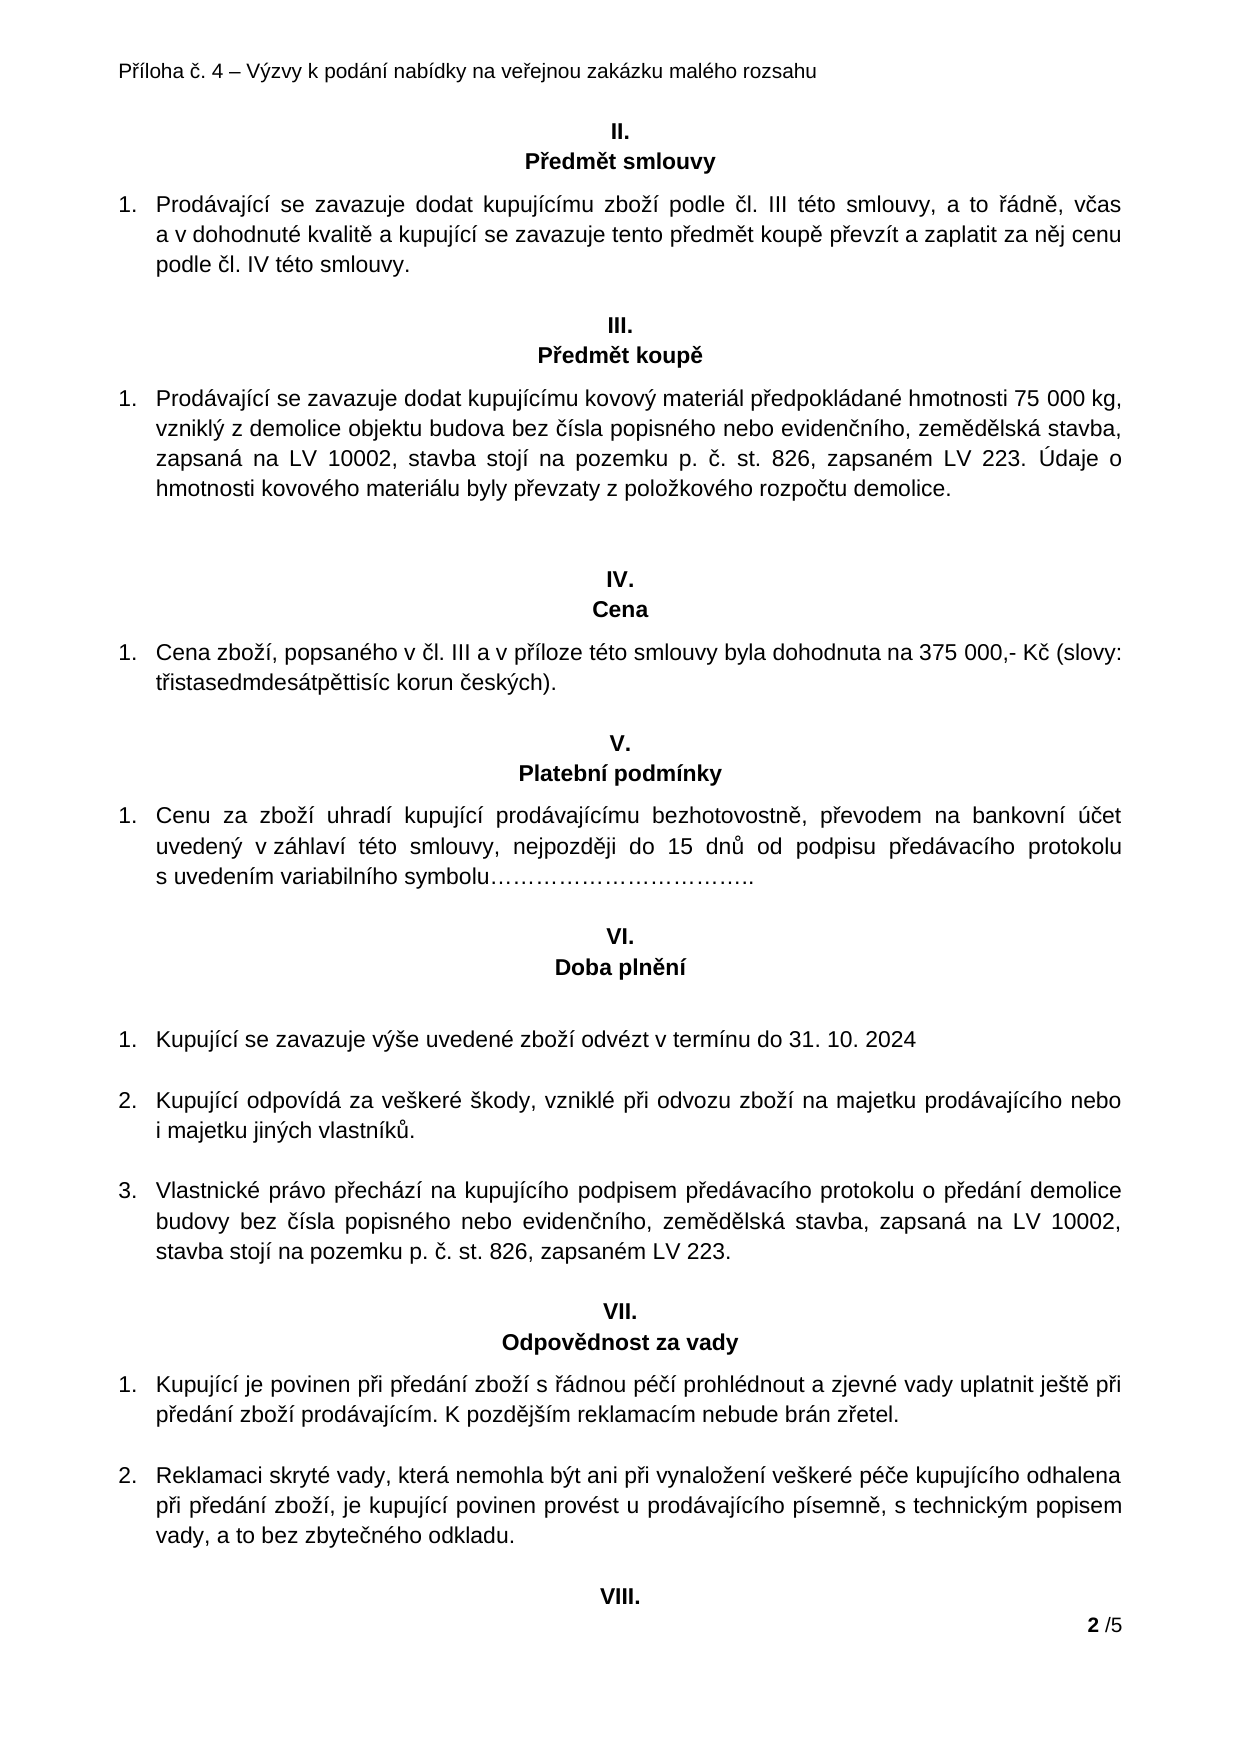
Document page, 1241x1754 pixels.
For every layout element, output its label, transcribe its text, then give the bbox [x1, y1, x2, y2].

text VI. [118, 923, 1122, 950]
text VIII. [118, 1583, 1122, 1609]
list Vlastnické právo přechází na kupujícího podpisem předávacího protokolu o předání demolice budovy bez čísla popisného nebo evidenčního, zemědělská stavba, zapsaná na LV 10002, stavba stojí na pozemku p. č. st. 826, zapsaném LV 223. [118, 1177, 1122, 1264]
list Kupující odpovídá za veškeré škody, vzniklé při odvozu zboží na majetku prodávajícího nebo i majetku jiných vlastníků. [118, 1087, 1122, 1143]
text III. [118, 312, 1122, 338]
text Předmět smlouvy [118, 148, 1122, 175]
list Prodávající se zavazuje dodat kupujícímu zboží podle čl. III této smlouvy, a to řádně, včas a v dohodnuté kvalitě a kupující se zavazuje tento předmět koupě převzít a zaplatit za něj cenu podle čl. IV této smlouvy. [118, 191, 1122, 278]
list Prodávající se zavazuje dodat kupujícímu kovový materiál předpokládané hmotnosti 75 000 kg, vzniklý z demolice objektu budova bez čísla popisného nebo evidenčního, zemědělská stavba, zapsaná na LV 10002, stavba stojí na pozemku p. č. st. 826, zapsaném LV 223. Údaje o hmotnosti kovového materiálu byly převzaty z položkového rozpočtu demolice. [118, 385, 1122, 502]
list Reklamaci skryté vady, která nemohla být ani při vynaložení veškeré péče kupujícího odhalena při předání zboží, je kupující povinen provést u prodávajícího písemně, s technickým popisem vady, a to bez zbytečného odkladu. [118, 1462, 1122, 1549]
text Odpovědnost za vady [118, 1328, 1122, 1355]
text VII. [118, 1298, 1122, 1325]
text Doba plnění [118, 953, 1122, 980]
text Cena [118, 596, 1122, 623]
list Kupující je povinen při předání zboží s řádnou péčí prohlédnout a zjevné vady uplatnit ještě při předání zboží prodávajícím. K pozdějším reklamacím nebude brán zřetel. [118, 1371, 1122, 1428]
text IV. [118, 566, 1122, 592]
text Předmět koupě [118, 342, 1122, 368]
list Kupující se zavazuje výše uvedené zboží odvézt v termínu do 31. 10. 2024 [118, 1026, 1122, 1053]
list Cena zboží, popsaného v čl. III a v příloze této smlouvy byla dohodnuta na 375 000,- Kč (slovy: třistasedmdesátpěttisíc korun českých). [118, 639, 1122, 696]
text II. [118, 118, 1122, 144]
text Platební podmínky [118, 760, 1122, 786]
list Cenu za zboží uhradí kupující prodávajícímu bezhotovostně, převodem na bankovní účet uvedený v záhlaví této smlouvy, nejpozději do 15 dnů od podpisu předávacího protokolu s uvedením variabilního symbolu…………………………….. [118, 802, 1122, 889]
text V. [118, 729, 1122, 756]
